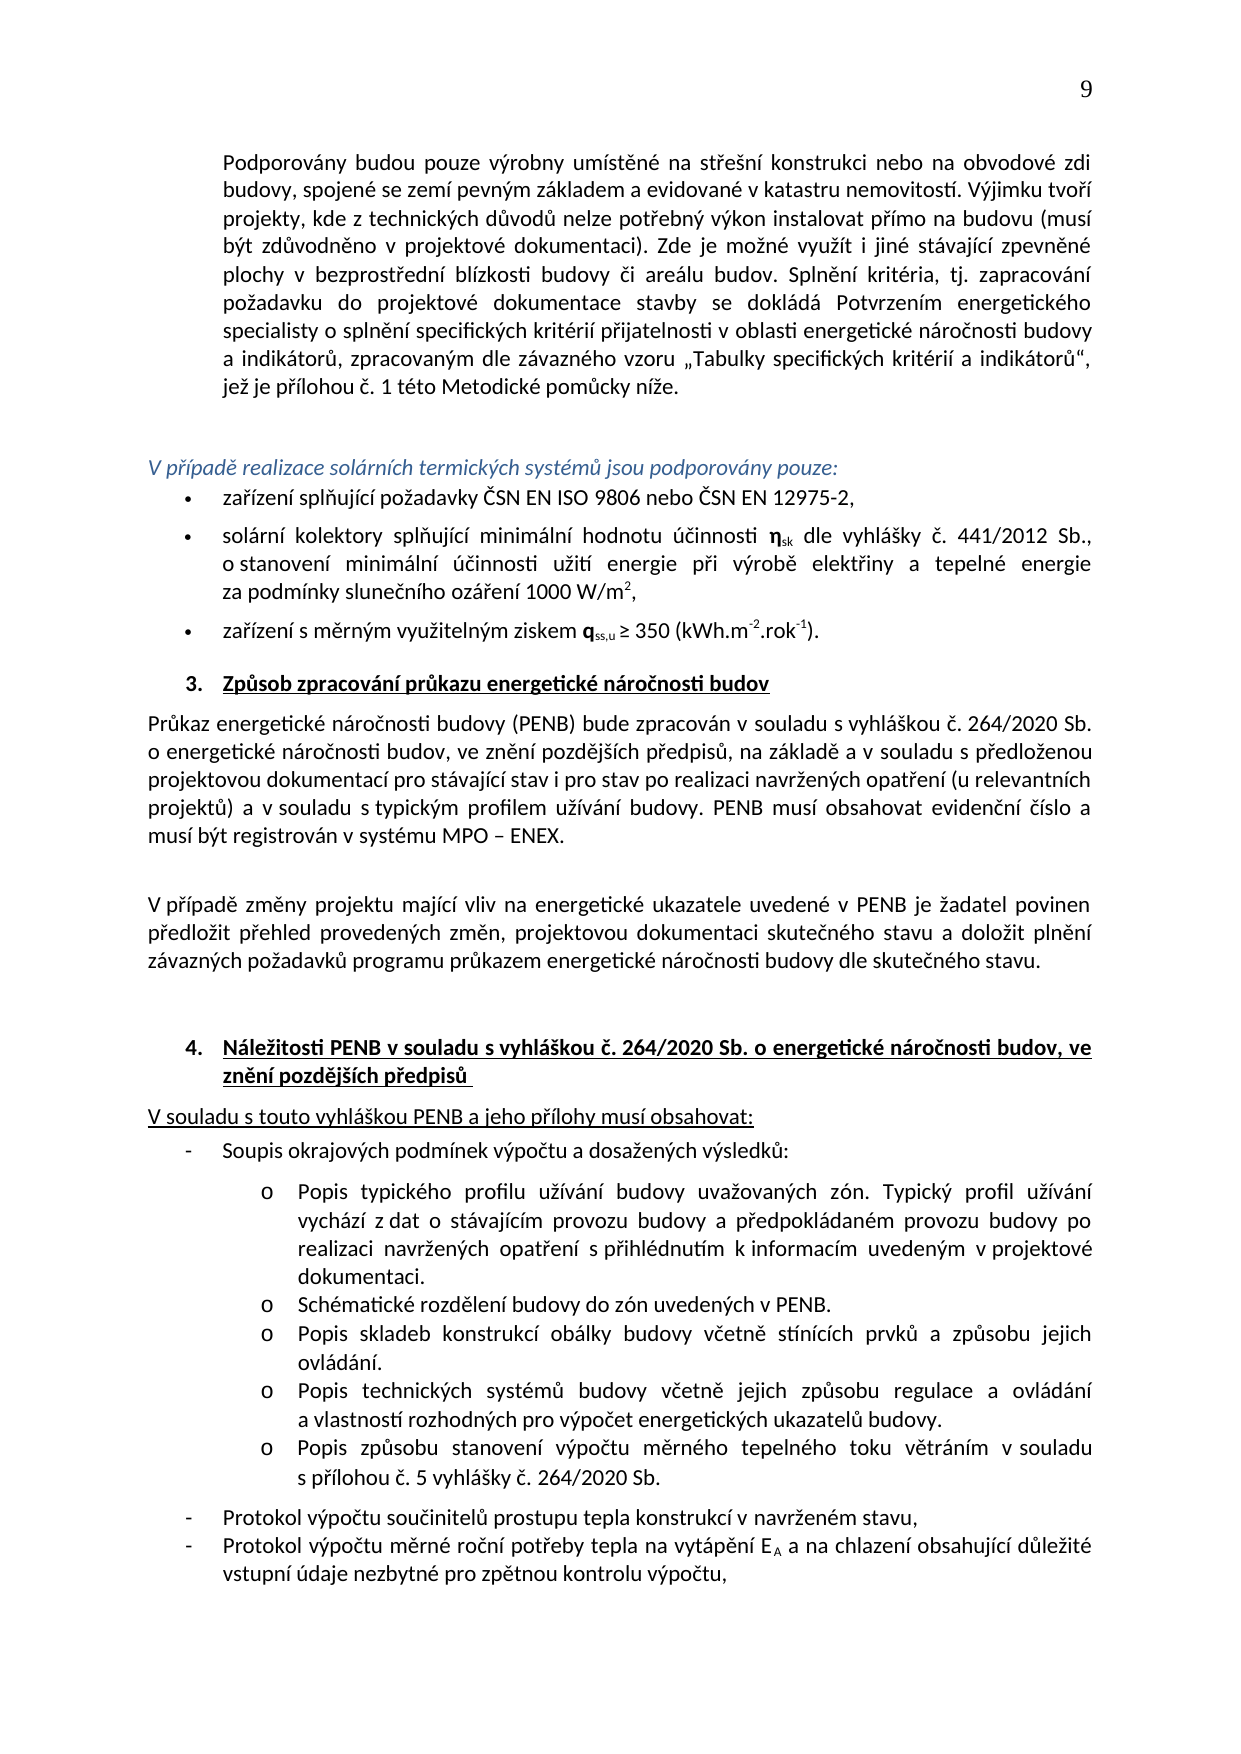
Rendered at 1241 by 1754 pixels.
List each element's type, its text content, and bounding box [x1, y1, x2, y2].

subtitle V případě realizace solárních termických systémů jsou podporovány pouze: [148, 453, 1093, 481]
list Podporovány budou pouze výrobny umístěné na střešní konstrukci nebo na obvodové zdi budovy, spojené se zemí pevným základem a evidované v katastru nemovitostí. Výjimku tvoří projekty, kde z technických důvodů nelze potřebný výkon instalovat přímo na budovu (musí být zdůvodněno v projektové dokumentaci). Zde je možné využít i jiné stávající zpevněné plochy v bezprostřední blízkosti budovy či areálu budov. Splnění kritéria, tj. zapracování požadavku do projektové dokumentace stavby se dokládá Potvrzením energetického specialisty o splnění specifických kritérií přijatelnosti v oblasti energetické náročnosti budovy a indikátorů, zpracovaným dle závazného vzoru „Tabulky specifických kritérií a indikátorů“, jež je přílohou č. 1 této Metodické pomůcky níže. [223, 148, 1093, 400]
text V případě změny projektu mající vliv na energetické ukazatele uvedené v PENB je žadatel povinen předložit přehled provedených změn, projektovou dokumentaci skutečného stavu a doložit plnění závazných požadavků programu průkazem energetické náročnosti budovy dle skutečného stavu. [148, 890, 1093, 974]
list solární kolektory splňující minimální hodnotu účinnosti ηsk dle vyhlášky č. 441/2012 Sb., o stanovení minimální účinnosti užití energie při výrobě elektřiny a tepelné energie za podmínky slunečního ozáření 1000 W/m2, [185, 521, 1093, 606]
list Soupis okrajových podmínek výpočtu a dosažených výsledků: [185, 1136, 1093, 1164]
subtitle Náležitosti PENB v souladu s vyhláškou č. 264/2020 Sb. o energetické náročnosti budov, ve znění pozdějších předpisů [185, 1033, 1093, 1089]
list Popis technických systémů budovy včetně jejich způsobu regulace a ovládání a vlastností rozhodných pro výpočet energetických ukazatelů budovy. [260, 1376, 1093, 1433]
list Popis skladeb konstrukcí obálky budovy včetně stínících prvků a způsobu jejich ovládání. [260, 1319, 1093, 1376]
list Popis typického profilu užívání budovy uvažovaných zón. Typický profil užívání vychází z dat o stávajícím provozu budovy a předpokládaném provozu budovy po realizaci navržených opatření s přihlédnutím k informacím uvedeným v projektové dokumentaci. [260, 1177, 1093, 1290]
text V souladu s touto vyhláškou PENB a jeho přílohy musí obsahovat: [148, 1102, 1093, 1130]
subtitle Způsob zpracování průkazu energetické náročnosti budov [185, 669, 1093, 697]
list Schématické rozdělení budovy do zón uvedených v PENB. [260, 1290, 1093, 1319]
list zařízení splňující požadavky ČSN EN ISO 9806 nebo ČSN EN 12975-2, [185, 483, 1093, 511]
text Průkaz energetické náročnosti budovy (PENB) bude zpracován v souladu s vyhláškou č. 264/2020 Sb. o energetické náročnosti budov, ve znění pozdějších předpisů, na základě a v souladu s předloženou projektovou dokumentací pro stávající stav i pro stav po realizaci navržených opatření (u relevantních projektů) a v souladu s typickým profilem užívání budovy. PENB musí obsahovat evidenční číslo a musí být registrován v systému MPO – ENEX. [148, 709, 1093, 849]
list zařízení s měrným využitelným ziskem qss,u ≥ 350 (kWh.m-2.rok-1). [185, 616, 1093, 644]
list Protokol výpočtu součinitelů prostupu tepla konstrukcí v navrženém stavu, [185, 1503, 1093, 1531]
list Protokol výpočtu měrné roční potřeby tepla na vytápění EA a na chlazení obsahující důležité vstupní údaje nezbytné pro zpětnou kontrolu výpočtu, [185, 1531, 1093, 1587]
list Popis způsobu stanovení výpočtu měrného tepelného toku větráním v souladu s přílohou č. 5 vyhlášky č. 264/2020 Sb. [260, 1433, 1093, 1491]
